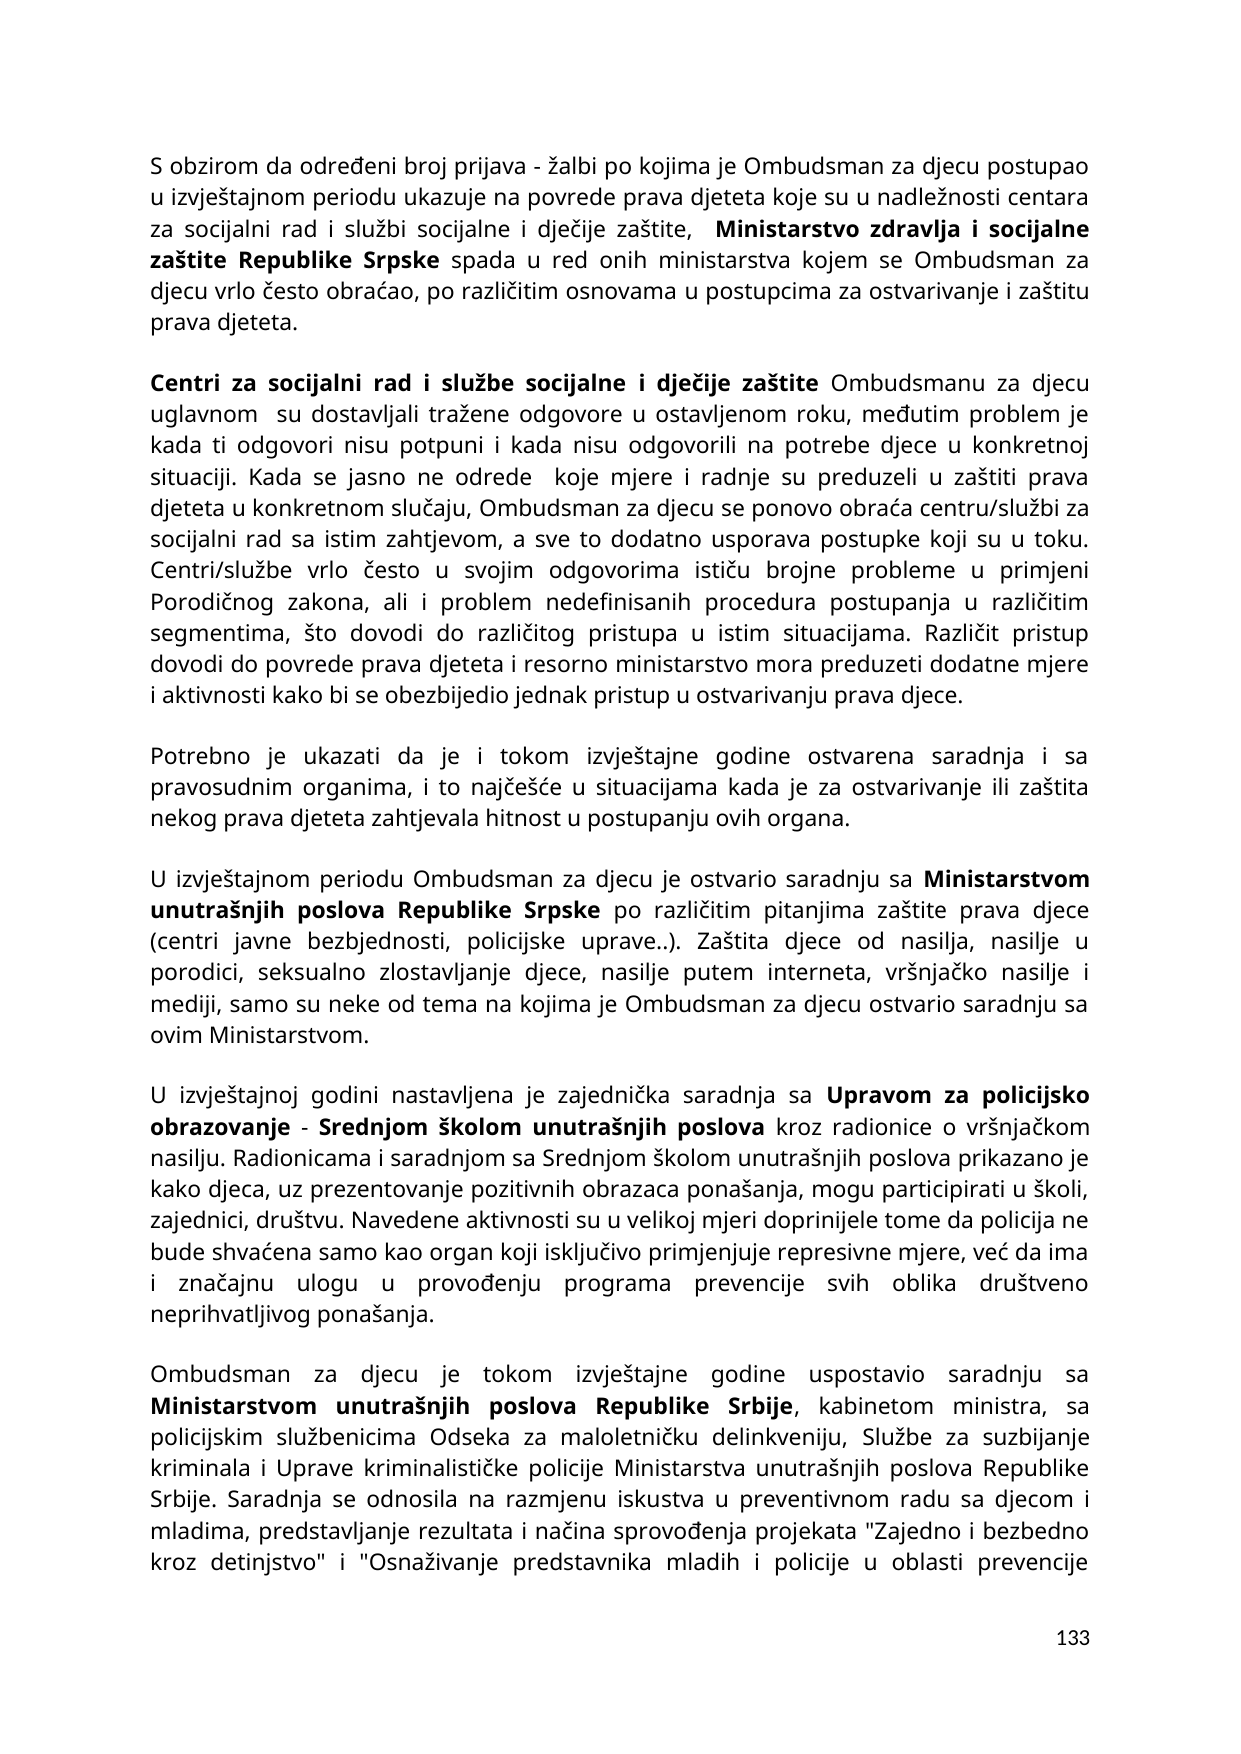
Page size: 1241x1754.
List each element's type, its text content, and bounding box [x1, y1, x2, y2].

text S obzirom da određeni broj prijava - žalbi po kojima je Ombudsman za djecu postupao u izvještajnom periodu ukazuje na povrede prava djeteta koje su u nadležnosti centara za socijalni rad i službi socijalne i dječije zaštite, Ministarstvo zdravlja i socijalne zaštite Republike Srpske spada u red onih ministarstva kojem se Ombudsman za djecu vrlo često obraćao, po različitim osnovama u postupcima za ostvarivanje i zaštitu prava djeteta. [150, 150, 1090, 337]
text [150, 1358, 1090, 1577]
text U izvještajnom periodu Ombudsman za djecu je ostvario saradnju sa Ministarstvom unutrašnjih poslova Republike Srpske po različitim pitanjima zaštite prava djece (centri javne bezbjednosti, policijske uprave..). Zaštita djece od nasilja, nasilje u porodici, seksualno zlostavljanje djece, nasilje putem interneta, vršnjačko nasilje i mediji, samo su neke od tema na kojima je Ombudsman za djecu ostvario saradnju sa ovim Ministarstvom. [150, 862, 1090, 1050]
text U izvještajnoj godini nastavljena je zajednička saradnja sa Upravom za policijsko obrazovanje - Srednjom školom unutrašnjih poslova kroz radionice o vršnjačkom nasilju. Radionicama i saradnjom sa Srednjom školom unutrašnjih poslova prikazano je kako djeca, uz prezentovanje pozitivnih obrazaca ponašanja, mogu participirati u školi, zajednici, društvu. Navedene aktivnosti su u velikoj mjeri doprinijele tome da policija ne bude shvaćena samo kao organ koji isključivo primjenjuje represivne mjere, već da ima i značajnu ulogu u provođenju programa prevencije svih oblika društveno neprihvatljivog ponašanja. [150, 1079, 1090, 1329]
text Centri za socijalni rad i službe socijalne i dječije zaštite Ombudsmanu za djecu uglavnom su dostavljali tražene odgovore u ostavljenom roku, međutim problem je kada ti odgovori nisu potpuni i kada nisu odgovorili na potrebe djece u konkretnoj situaciji. Kada se jasno ne odrede koje mjere i radnje su preduzeli u zaštiti prava djeteta u konkretnom slučaju, Ombudsman za djecu se ponovo obraća centru/službi za socijalni rad sa istim zahtjevom, a sve to dodatno usporava postupke koji su u toku. Centri/službe vrlo često u svojim odgovorima ističu brojne probleme u primjeni Porodičnog zakona, ali i problem nedefinisanih procedura postupanja u različitim segmentima, što dovodi do različitog pristupa u istim situacijama. Različit pristup dovodi do povrede prava djeteta i resorno ministarstvo mora preduzeti dodatne mjere i aktivnosti kako bi se obezbijedio jednak pristup u ostvarivanju prava djece. [150, 367, 1090, 710]
text Potrebno je ukazati da je i tokom izvještajne godine ostvarena saradnja i sa pravosudnim organima, i to najčešće u situacijama kada je za ostvarivanje ili zaštita nekog prava djeteta zahtjevala hitnost u postupanju ovih organa. [150, 739, 1090, 833]
